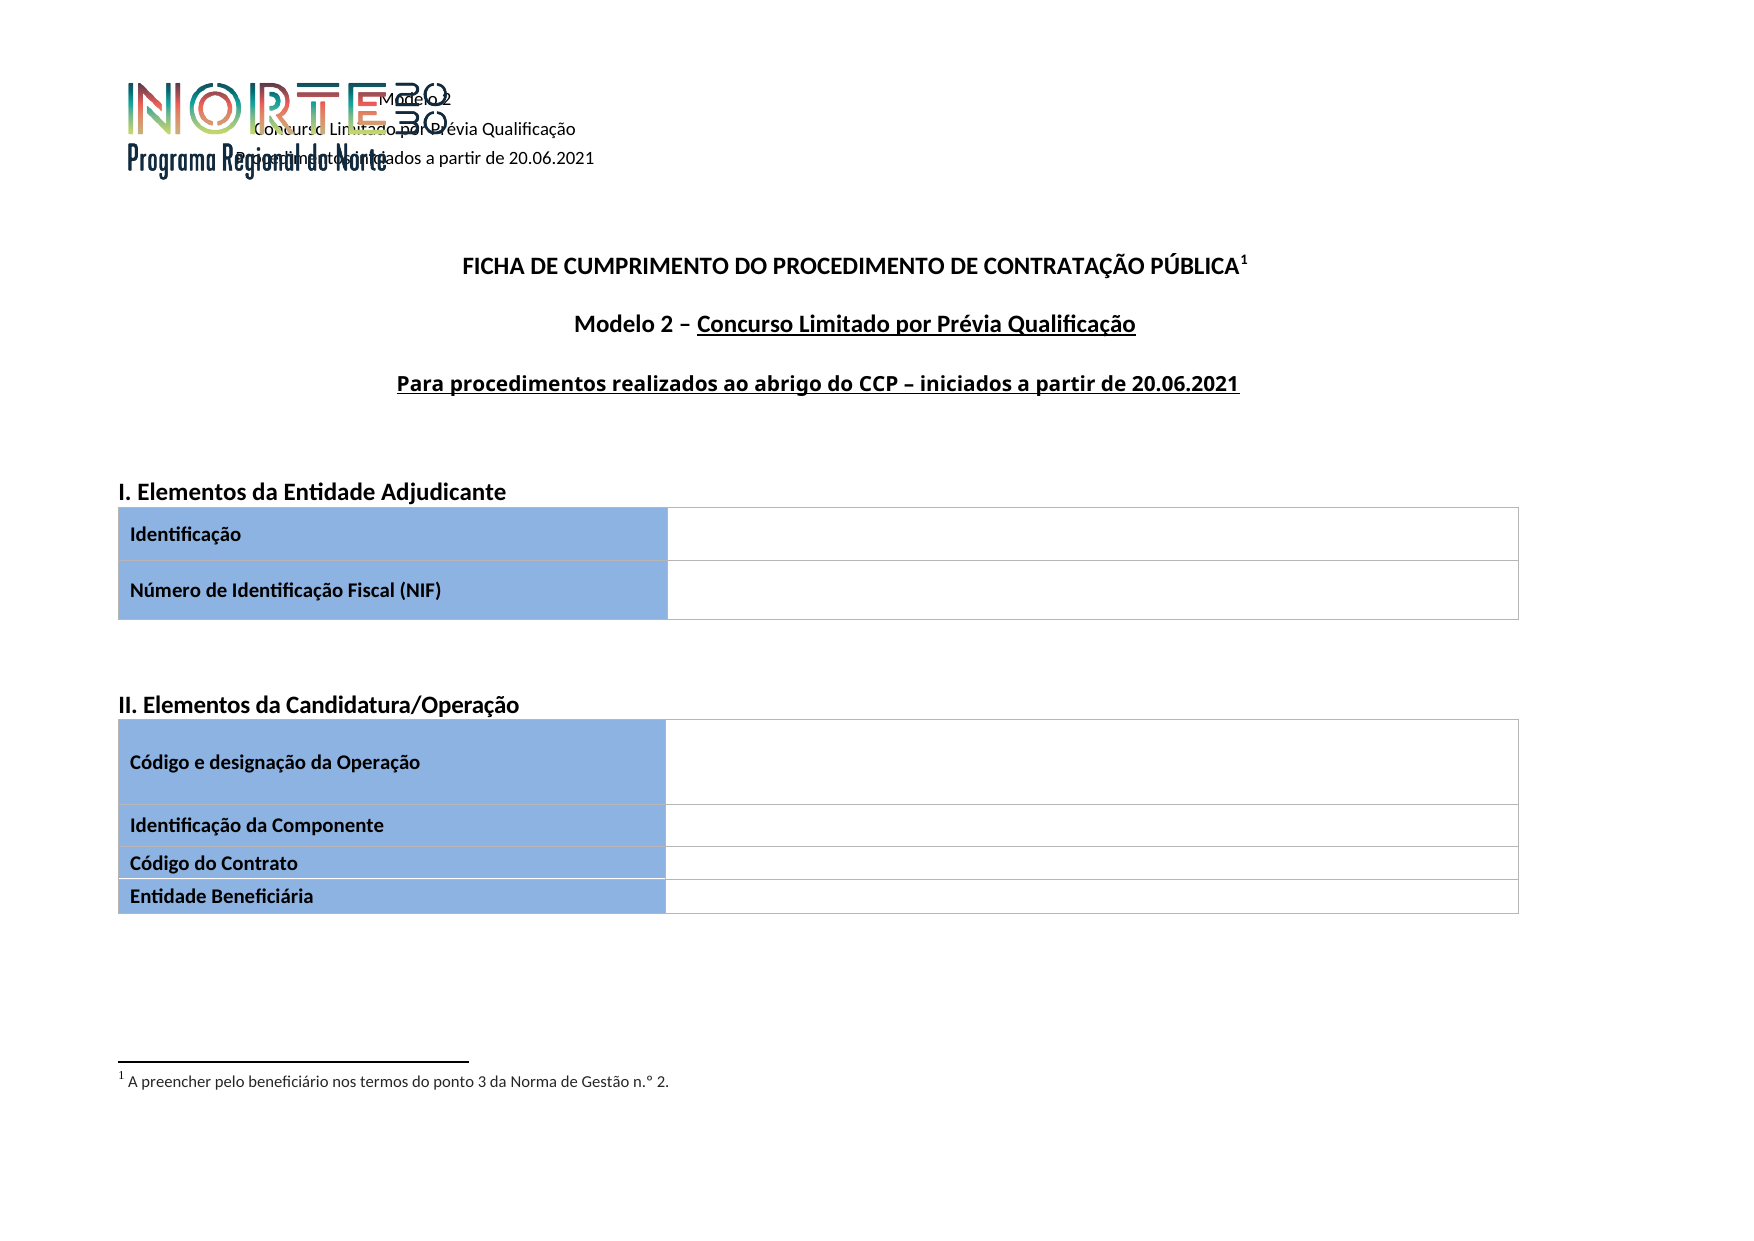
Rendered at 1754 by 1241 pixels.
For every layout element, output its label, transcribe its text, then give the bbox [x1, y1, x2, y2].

table_header [668, 508, 1518, 560]
table_cell Entidade Beneficiária [119, 880, 665, 913]
table_cell [666, 847, 1518, 878]
table_cell [666, 805, 1518, 846]
table_cell Código do Contrato [119, 847, 665, 878]
table_cell Número de Identificação Fiscal (NIF) [119, 561, 667, 619]
text II. Elementos da Candidatura/Operação [118, 689, 1518, 719]
table_cell [668, 561, 1518, 619]
list Modelo 2 – Concurso Limitado por Prévia Qualificação [118, 309, 1592, 338]
table_cell Identificação da Componente [119, 805, 665, 846]
text I. Elementos da Entidade Adjudicante [118, 476, 1518, 507]
text Para procedimentos realizados ao abrigo do CCP – iniciados a partir de 20.06.2021 [118, 368, 1518, 397]
table_header Código e designação da Operação [119, 720, 665, 804]
picture [128, 82, 447, 180]
table_header Identificação [119, 508, 667, 560]
table_header [666, 720, 1518, 804]
table_cell [666, 880, 1518, 913]
list FICHA DE CUMPRIMENTO DO PROCEDIMENTO DE CONTRATAÇÃO PÚBLICA [118, 251, 1592, 280]
